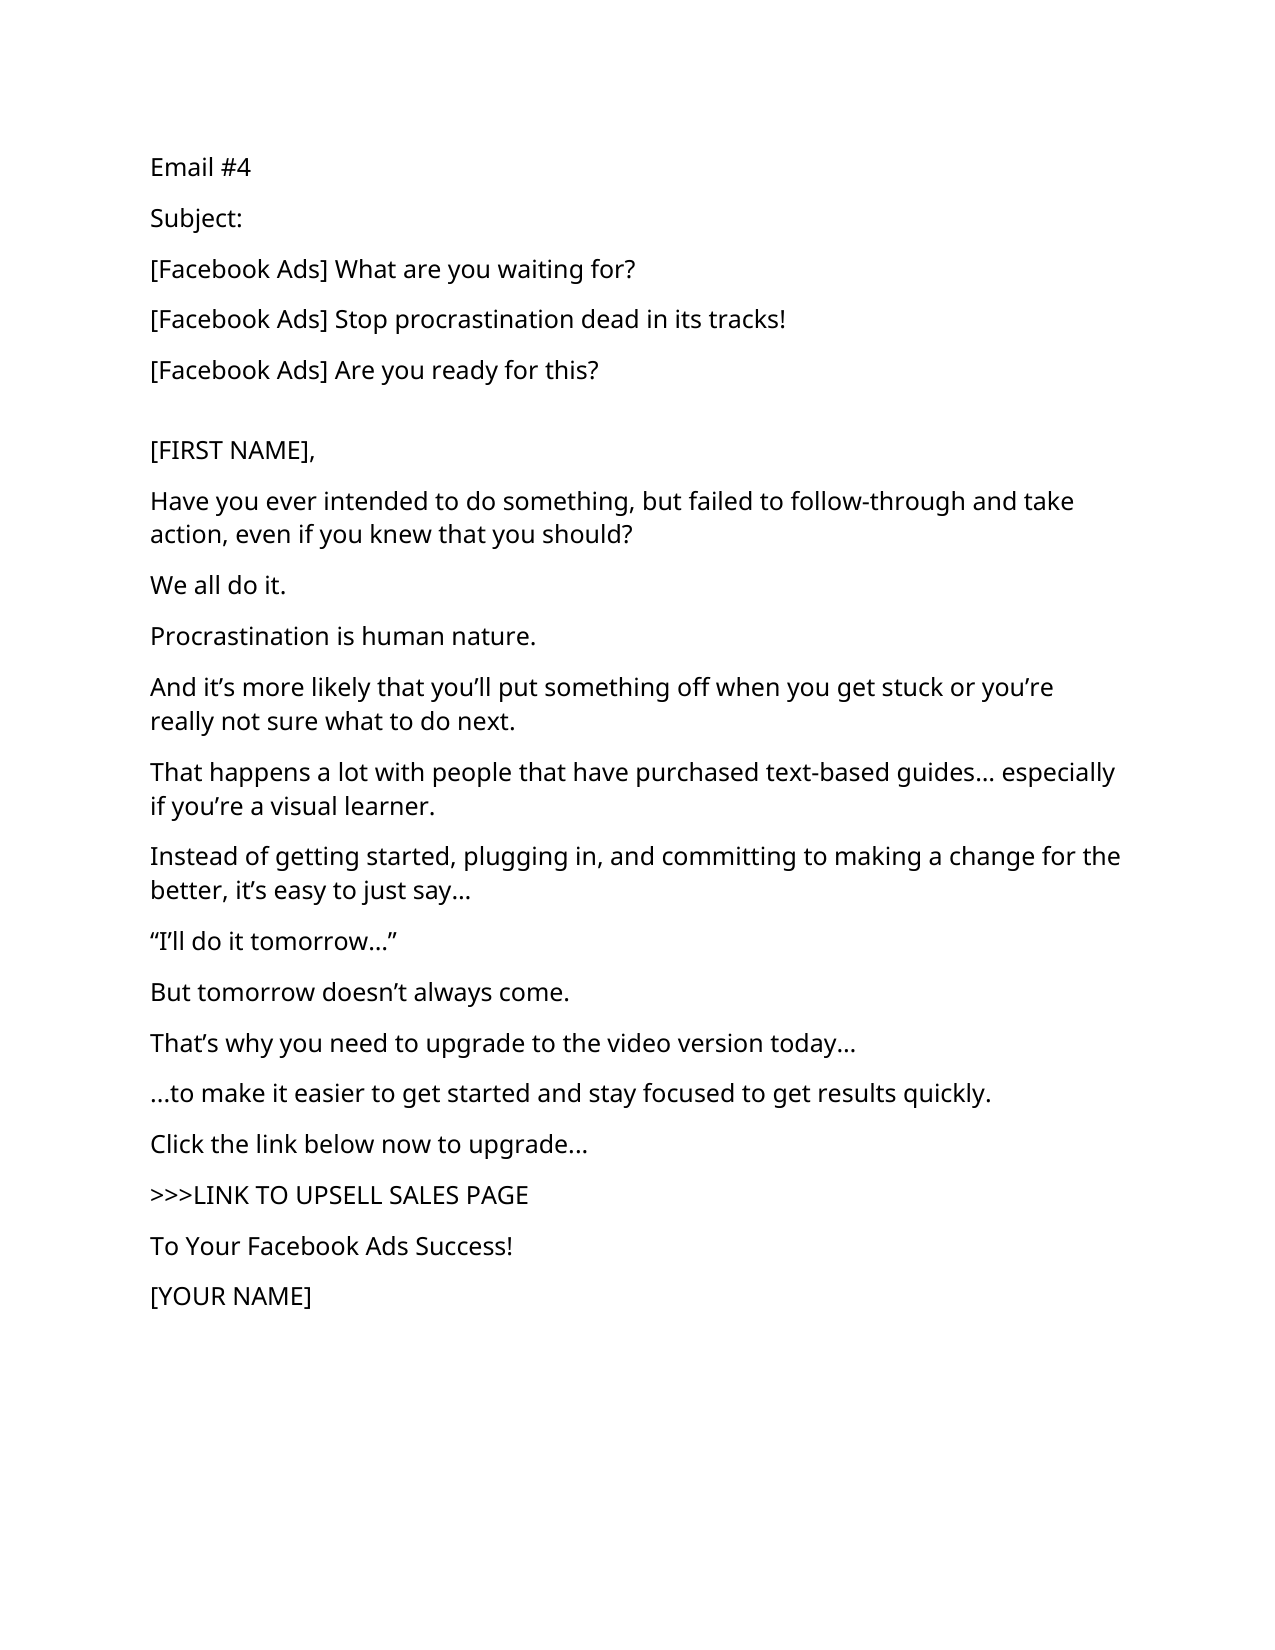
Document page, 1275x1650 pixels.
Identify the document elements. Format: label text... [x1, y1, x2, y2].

text But tomorrow doesn’t always come. [150, 974, 1125, 1008]
text Email #4 [150, 150, 1125, 184]
text Procrastination is human nature. [150, 619, 1125, 653]
text “I’ll do it tomorrow…” [150, 924, 1125, 958]
text >>>LINK TO UPSELL SALES PAGE [150, 1177, 1125, 1211]
text Have you ever intended to do something, but failed to follow-through and take action, even if you knew that you should? [150, 483, 1125, 551]
text [Facebook Ads] What are you waiting for? [150, 251, 1125, 286]
text [FIRST NAME], [150, 432, 1125, 466]
text [Facebook Ads] Stop procrastination dead in its tracks! [150, 302, 1125, 336]
text That happens a lot with people that have purchased text-based guides… especially if you’re a visual learner. [150, 754, 1125, 822]
text [YOUR NAME] [150, 1279, 1125, 1313]
text Subject: [150, 201, 1125, 235]
text And it’s more likely that you’ll put something off when you get stuck or you’re really not sure what to do next. [150, 669, 1125, 737]
text [Facebook Ads] Are you ready for this? [150, 353, 1125, 387]
text ...to make it easier to get started and stay focused to get results quickly. [150, 1076, 1125, 1110]
text Instead of getting started, plugging in, and committing to making a change for the better, it’s easy to just say… [150, 839, 1125, 907]
text Click the link below now to upgrade... [150, 1127, 1125, 1161]
text That’s why you need to upgrade to the video version today… [150, 1025, 1125, 1059]
text To Your Facebook Ads Success! [150, 1228, 1125, 1262]
text We all do it. [150, 568, 1125, 602]
